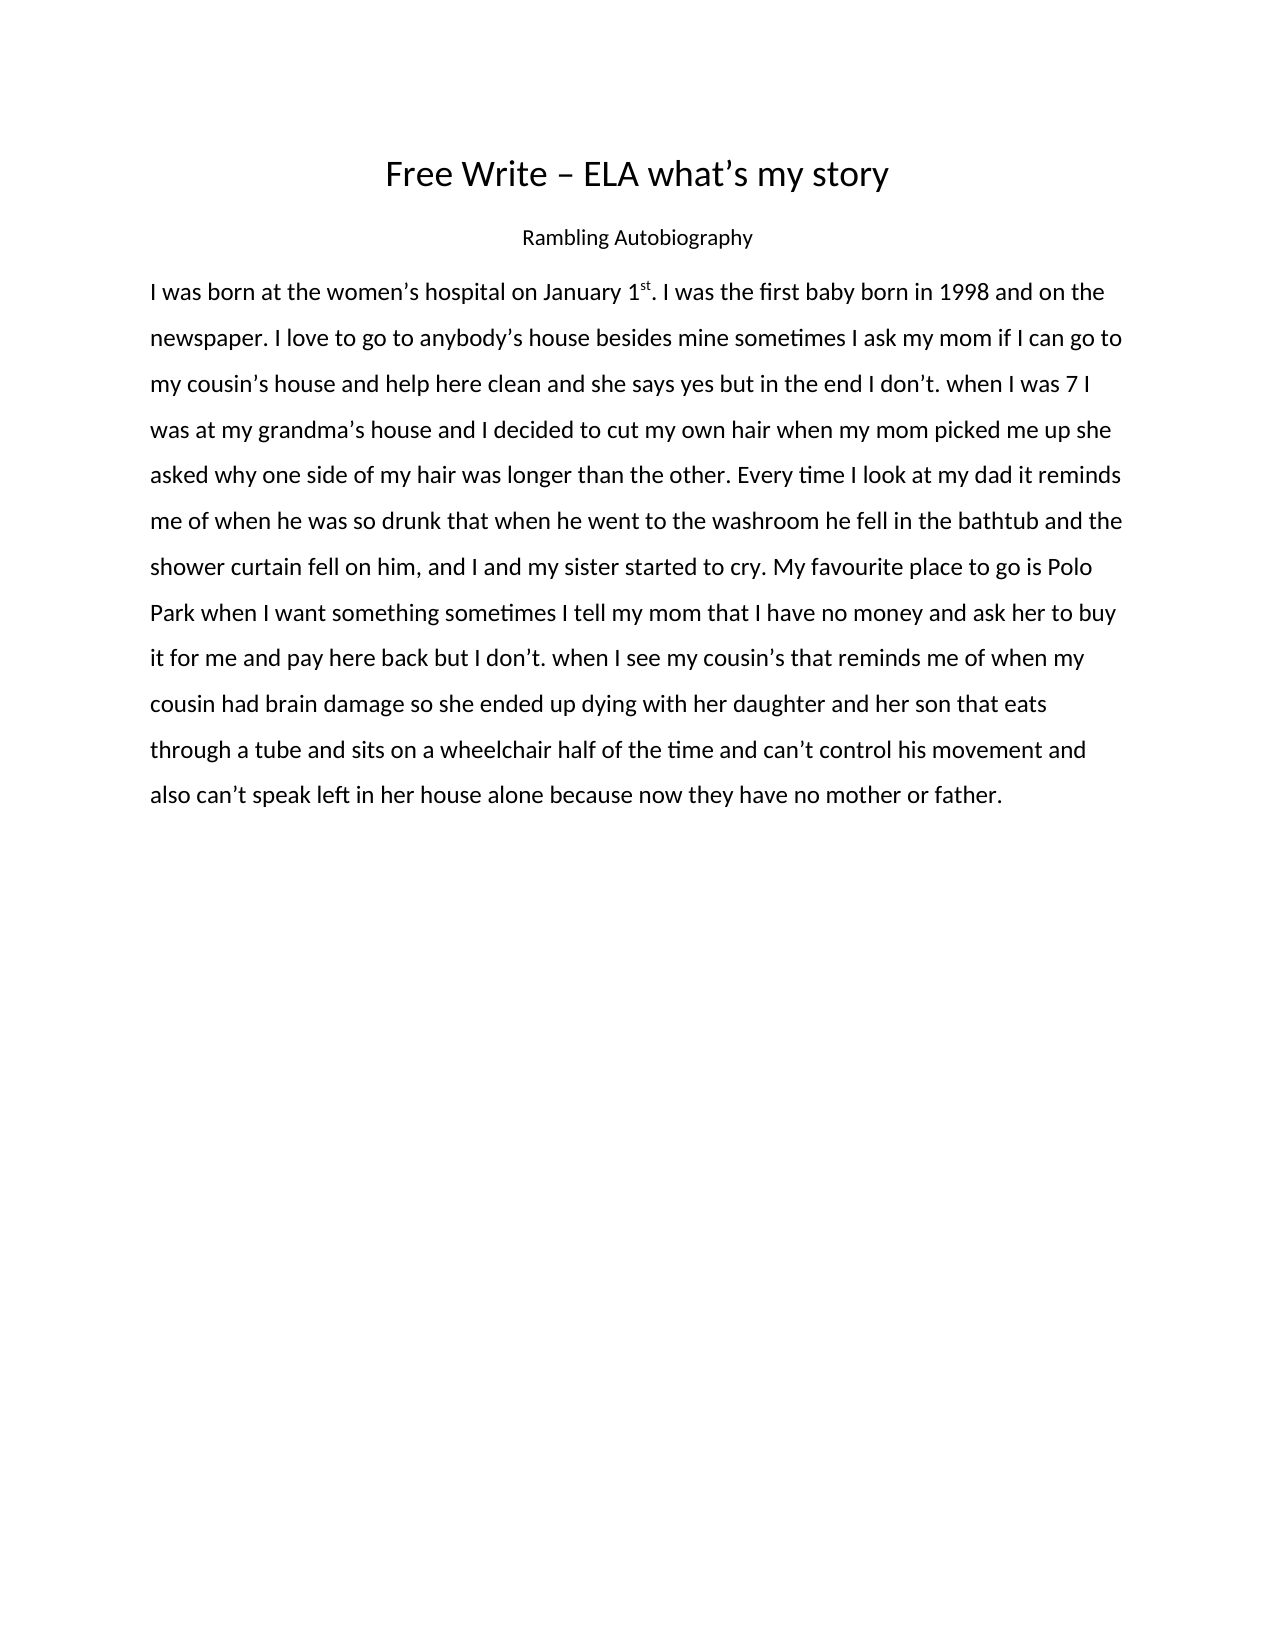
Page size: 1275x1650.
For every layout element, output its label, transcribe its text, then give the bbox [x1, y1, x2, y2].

text Free Write – ELA what’s my story [150, 150, 1125, 196]
text Rambling Autobiography [150, 223, 1125, 252]
text I was born at the women’s hospital on January 1st. I was the first baby born in 1998 and on the newspaper. I love to go to anybody’s house besides mine sometimes I ask my mom if I can go to my cousin’s house and help here clean and she says yes but in the end I don’t. when I was 7 I was at my grandma’s house and I decided to cut my own hair when my mom picked me up she asked why one side of my hair was longer than the other. Every time I look at my dad it reminds me of when he was so drunk that when he went to the washroom he fell in the bathtub and the shower curtain fell on him, and I and my sister started to cry. My favourite place to go is Polo Park when I want something sometimes I tell my mom that I have no money and ask her to buy it for me and pay here back but I don’t. when I see my cousin’s that reminds me of when my cousin had brain damage so she ended up dying with her daughter and her son that eats through a tube and sits on a wheelchair half of the time and can’t control his movement and also can’t speak left in her house alone because now they have no mother or father. [150, 277, 1125, 810]
